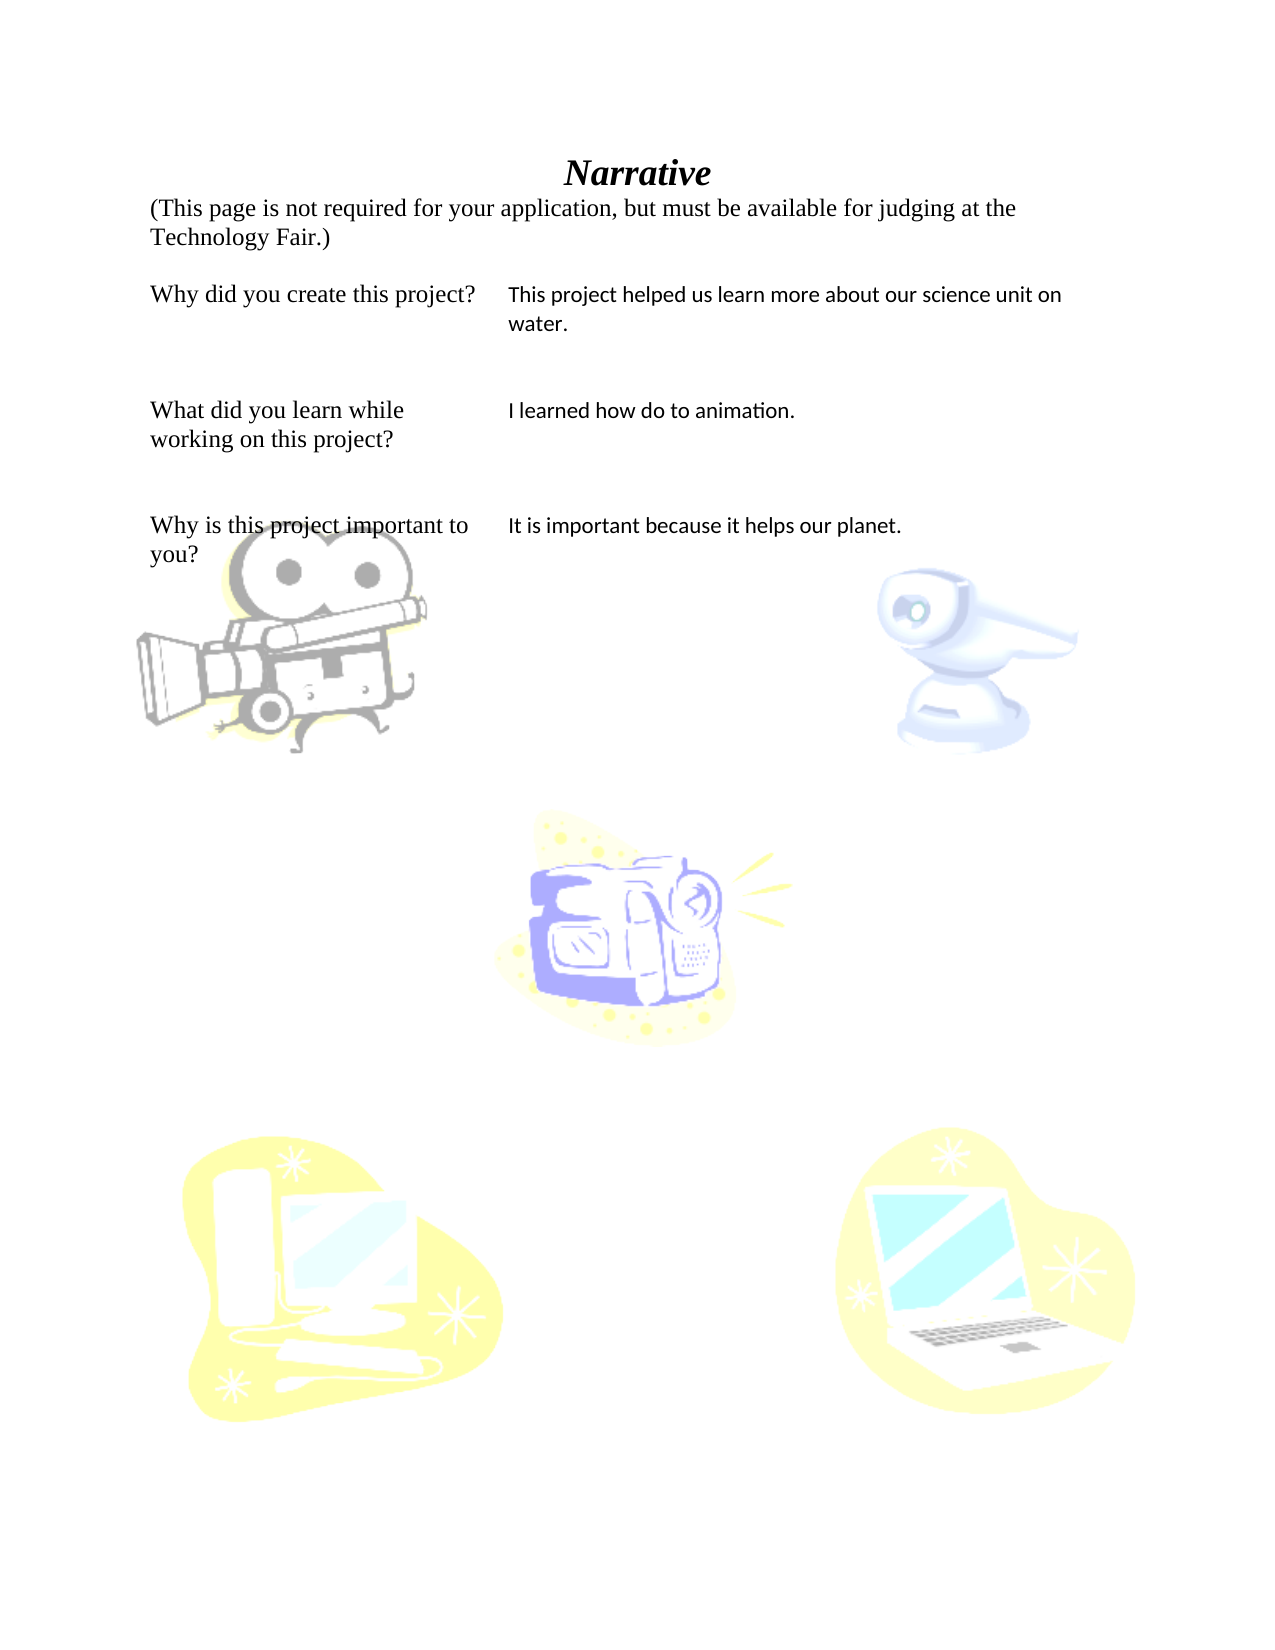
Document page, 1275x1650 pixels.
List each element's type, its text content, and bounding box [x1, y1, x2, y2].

table_header What did you learn while working on this project? [139, 395, 497, 452]
table_header Why is this project important to you? [139, 510, 497, 567]
table_header Why did you create this project? [139, 279, 497, 337]
table_header This project helped us learn more about our science unit on water. [497, 279, 1136, 337]
text Narrative [150, 150, 1125, 193]
table_header It is important because it helps our planet. [497, 510, 1136, 567]
text (This page is not required for your application, but must be available for judging at the Technology Fair.) [150, 193, 1125, 251]
table_header I learned how do to animation. [497, 395, 1136, 452]
